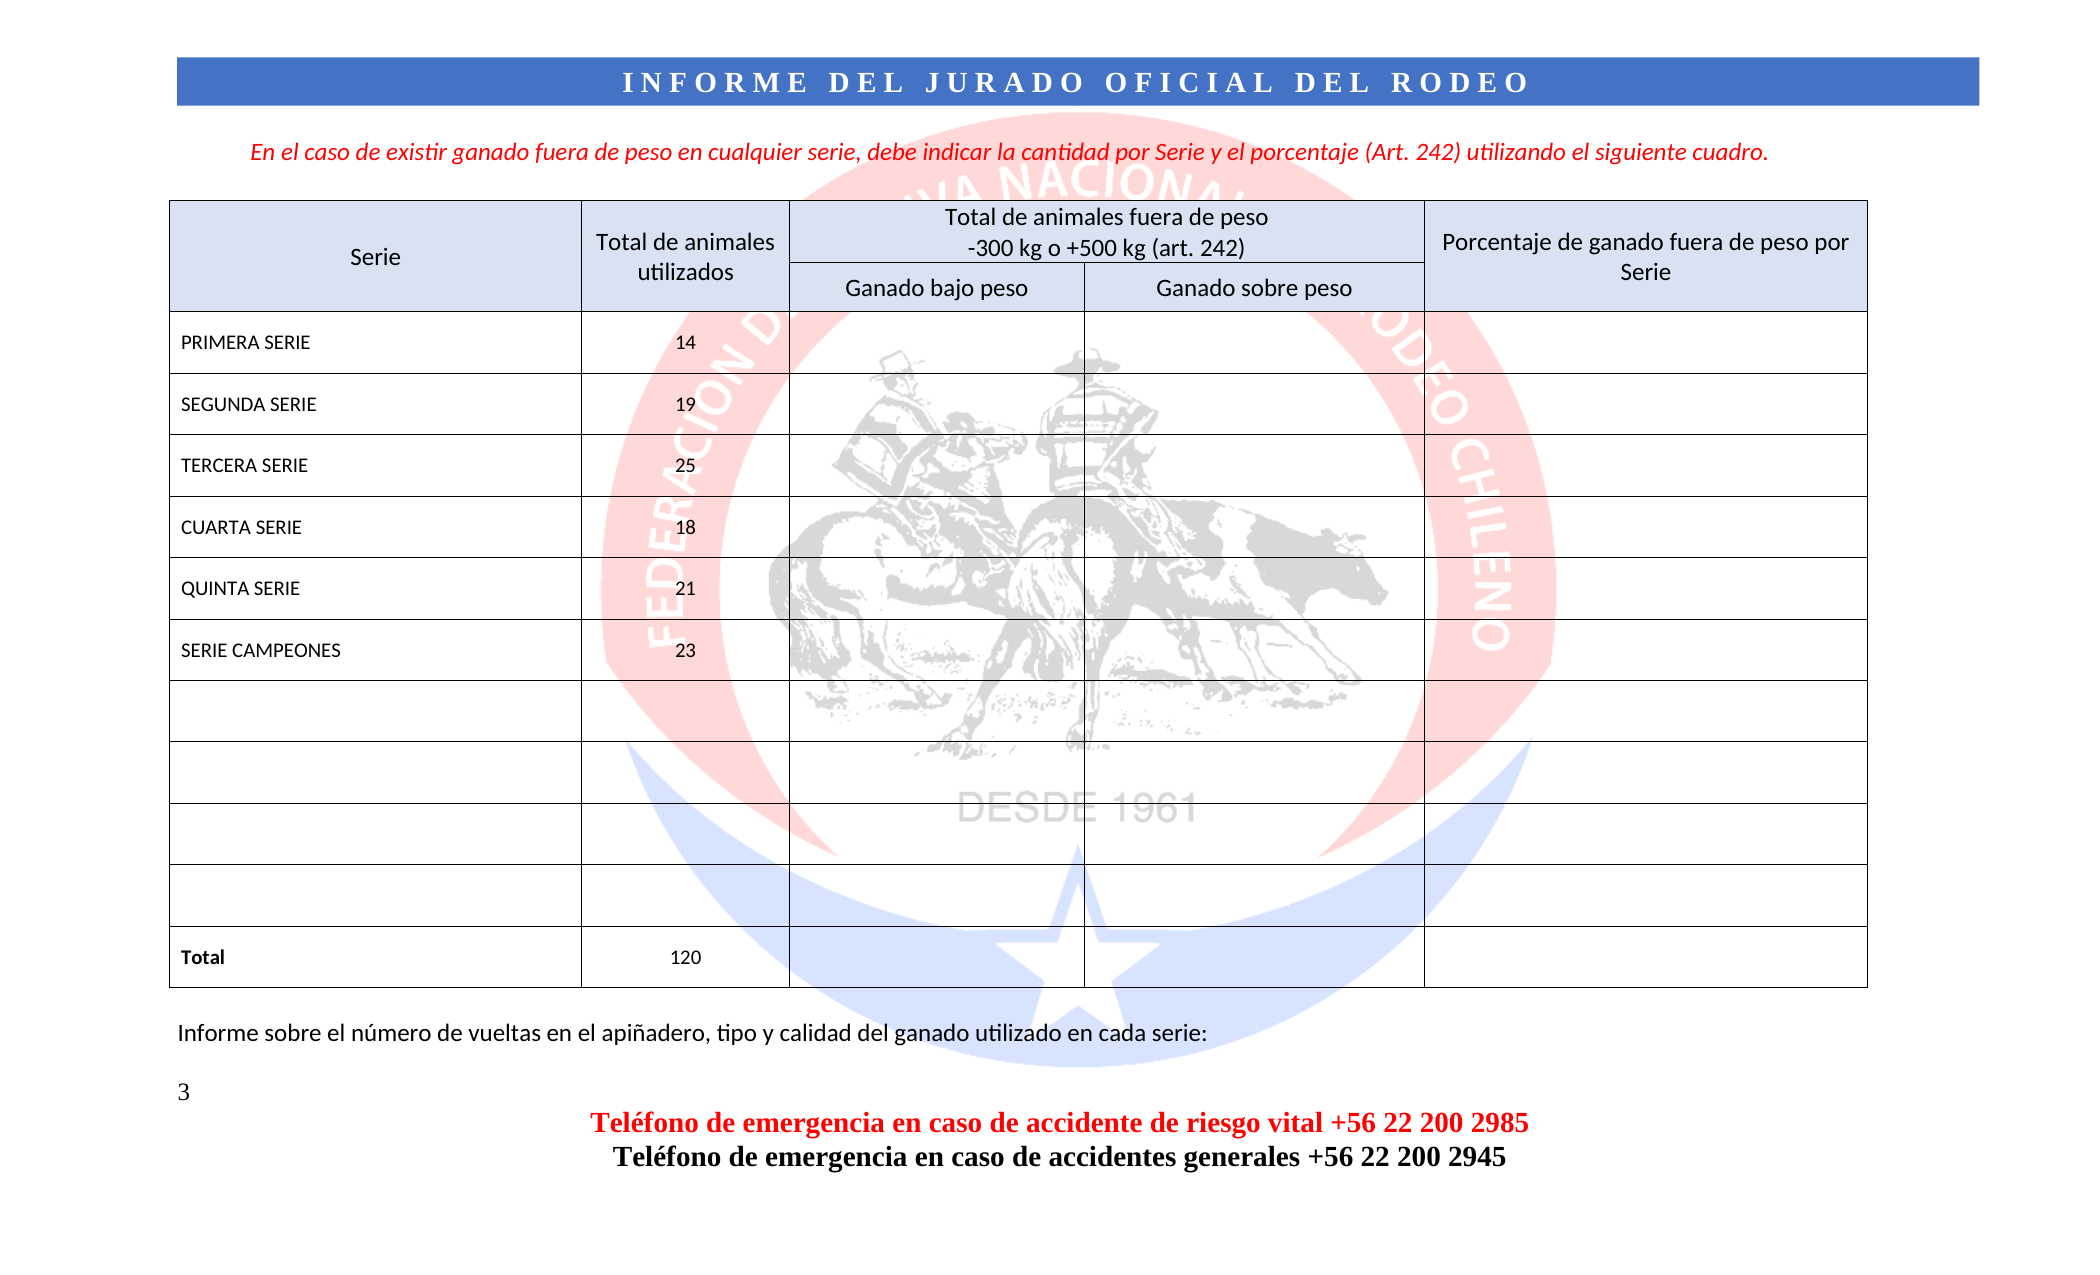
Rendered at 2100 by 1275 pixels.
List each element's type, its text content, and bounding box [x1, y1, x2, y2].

table_cell 120 [582, 927, 789, 987]
table_cell [790, 620, 1084, 680]
table_cell 18 [582, 497, 789, 557]
table_cell [170, 681, 581, 741]
table_cell [1425, 620, 1867, 680]
table_cell [1085, 312, 1424, 373]
table_cell Total [170, 927, 581, 987]
table_header Porcentaje de ganado fuera de peso por Serie [1425, 201, 1867, 311]
table_cell [1085, 681, 1424, 741]
table_cell PRIMERA SERIE [170, 312, 581, 373]
table_cell [1085, 865, 1424, 926]
table_cell 14 [582, 312, 789, 373]
table_cell [1425, 865, 1867, 926]
table_cell [790, 804, 1084, 864]
table_cell [1425, 312, 1867, 373]
table_cell [1425, 742, 1867, 803]
text Informe sobre el número de vueltas en el apiñadero, tipo y calidad del ganado utilizado en cada serie: [177, 1017, 1980, 1047]
table_cell [1085, 927, 1424, 987]
table_cell Ganado bajo peso [790, 263, 1084, 311]
table_cell [1085, 742, 1424, 803]
table_cell [790, 497, 1084, 557]
table_header Serie [170, 201, 581, 311]
table_cell [170, 865, 581, 926]
table_cell [790, 742, 1084, 803]
table_cell CUARTA SERIE [170, 497, 581, 557]
table_cell [1425, 681, 1867, 741]
table_cell [1425, 435, 1867, 496]
table_cell 19 [582, 374, 789, 434]
table_header Total de animales fuera de peso -300 kg o +500 kg (art. 242) [790, 201, 1424, 262]
table_cell [790, 435, 1084, 496]
table_cell [790, 865, 1084, 926]
table_cell Ganado sobre peso [1085, 263, 1424, 311]
table_cell 21 [582, 558, 789, 618]
table_cell [790, 312, 1084, 373]
table_cell [1425, 374, 1867, 434]
text En el caso de existir ganado fuera de peso en cualquier serie, debe indicar la cantidad por Serie y el porcentaje (Art. 242) utilizando el siguiente cuadro. [250, 136, 1980, 167]
table_cell [170, 742, 581, 803]
table_cell TERCERA SERIE [170, 435, 581, 496]
table_header Total de animales utilizados [582, 201, 789, 311]
table_cell [1425, 927, 1867, 987]
table_cell [582, 681, 789, 741]
table_cell [1085, 558, 1424, 618]
table_cell QUINTA SERIE [170, 558, 581, 618]
table_cell [1425, 558, 1867, 618]
table_cell [582, 865, 789, 926]
table_cell [790, 374, 1084, 434]
table_cell [790, 927, 1084, 987]
table_cell [1425, 497, 1867, 557]
table_cell [1085, 497, 1424, 557]
table_cell [1085, 435, 1424, 496]
table_cell [790, 681, 1084, 741]
table_cell [170, 804, 581, 864]
table_cell [1425, 804, 1867, 864]
table_cell SERIE CAMPEONES [170, 620, 581, 680]
table_cell 25 [582, 435, 789, 496]
table_cell [790, 558, 1084, 618]
table_cell [582, 742, 789, 803]
table_cell [1085, 620, 1424, 680]
table_cell [1085, 804, 1424, 864]
table_cell 23 [582, 620, 789, 680]
table_cell [582, 804, 789, 864]
table_cell [1085, 374, 1424, 434]
table_cell SEGUNDA SERIE [170, 374, 581, 434]
